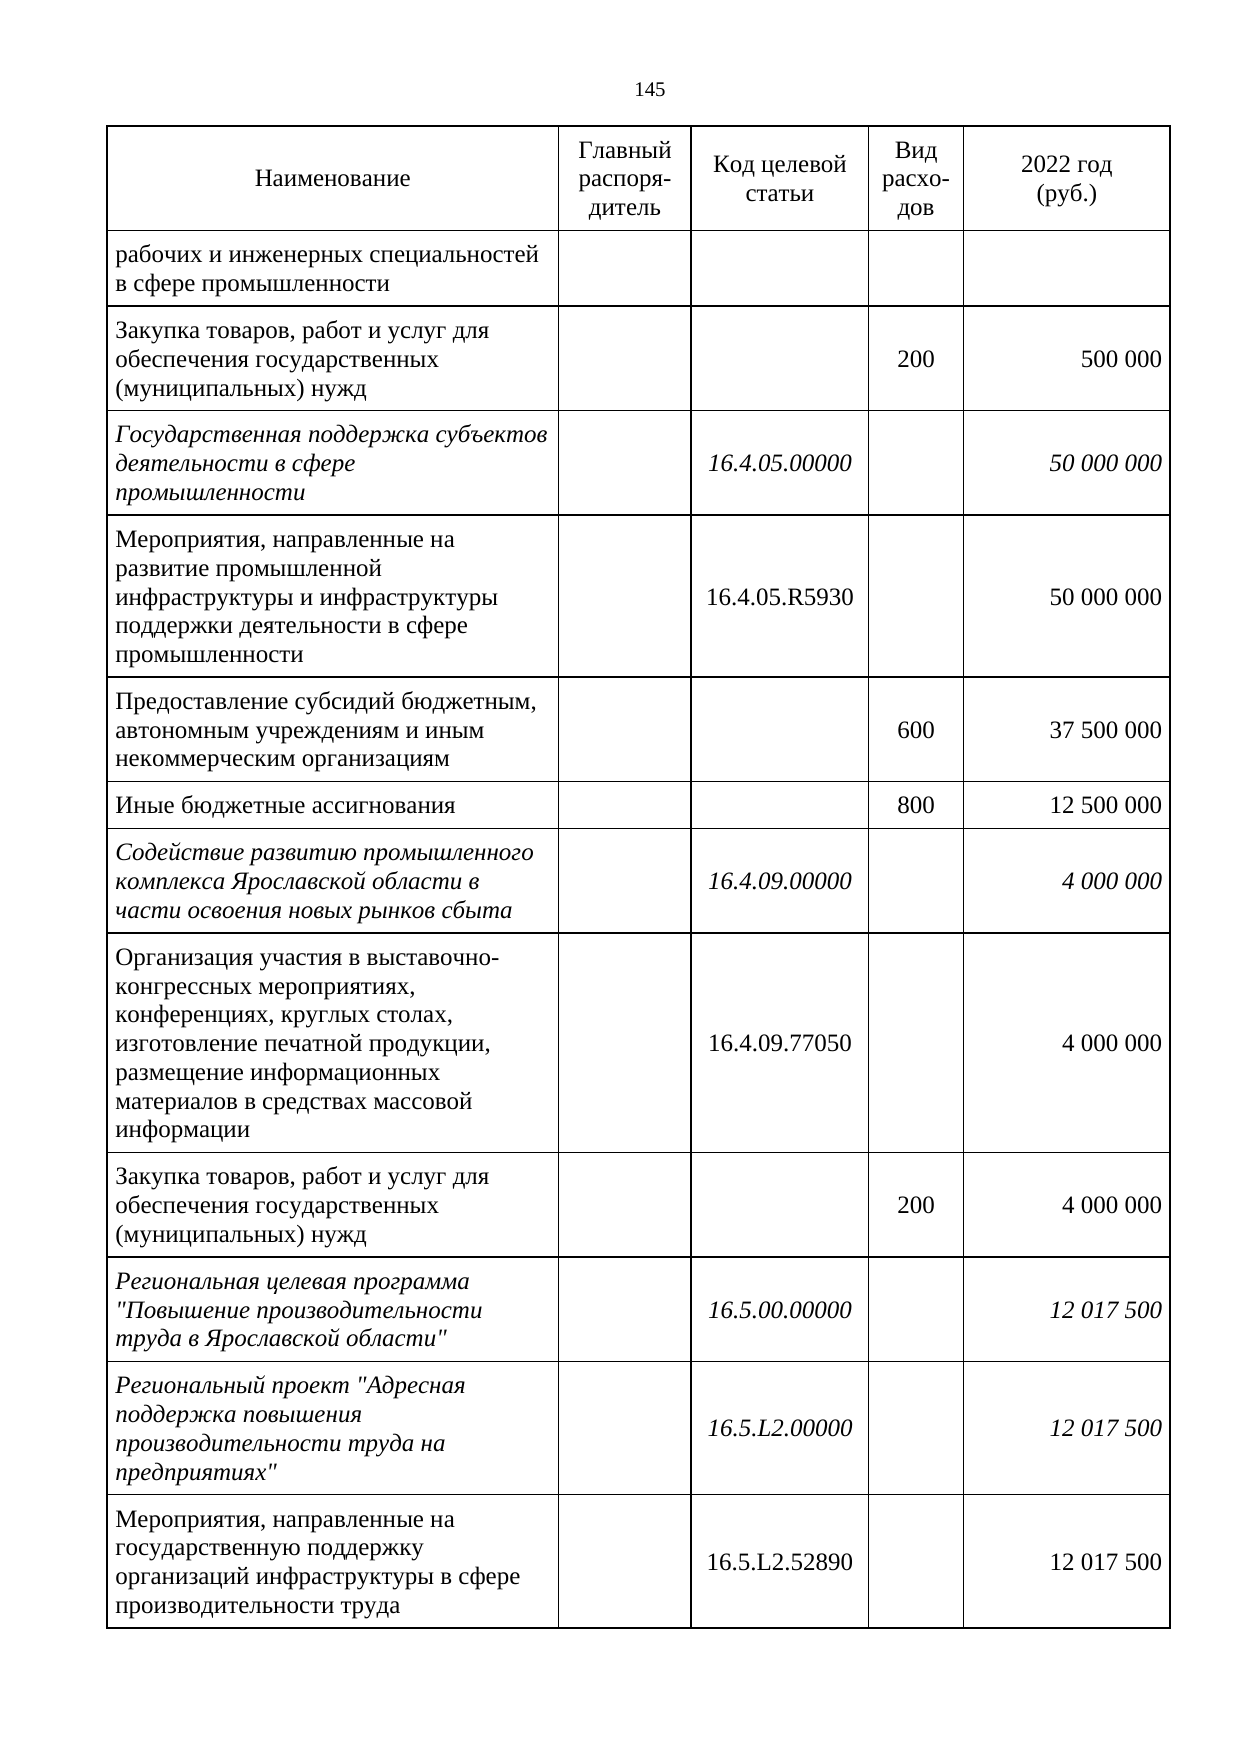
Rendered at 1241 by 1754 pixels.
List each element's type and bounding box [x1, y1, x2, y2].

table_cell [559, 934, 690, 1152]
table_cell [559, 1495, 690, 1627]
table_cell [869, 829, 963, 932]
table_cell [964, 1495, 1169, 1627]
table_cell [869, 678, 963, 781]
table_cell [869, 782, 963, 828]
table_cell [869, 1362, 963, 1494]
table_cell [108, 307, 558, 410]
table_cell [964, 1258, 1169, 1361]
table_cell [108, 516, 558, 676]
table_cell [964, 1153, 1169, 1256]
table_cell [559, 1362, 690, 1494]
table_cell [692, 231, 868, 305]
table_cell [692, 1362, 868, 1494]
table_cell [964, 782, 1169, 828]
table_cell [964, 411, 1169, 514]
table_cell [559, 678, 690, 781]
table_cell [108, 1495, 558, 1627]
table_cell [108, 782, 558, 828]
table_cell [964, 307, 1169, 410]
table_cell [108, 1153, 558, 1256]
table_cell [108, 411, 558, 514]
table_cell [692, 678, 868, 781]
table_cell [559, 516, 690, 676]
table_header [869, 127, 963, 229]
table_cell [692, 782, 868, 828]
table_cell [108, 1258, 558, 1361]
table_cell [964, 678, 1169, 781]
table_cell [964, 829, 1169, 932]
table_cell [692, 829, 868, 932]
table_header [108, 127, 558, 229]
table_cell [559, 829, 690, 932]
table_header [964, 127, 1169, 229]
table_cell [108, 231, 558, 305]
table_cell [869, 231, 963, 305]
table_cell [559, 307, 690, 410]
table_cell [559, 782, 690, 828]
table_header [559, 127, 690, 229]
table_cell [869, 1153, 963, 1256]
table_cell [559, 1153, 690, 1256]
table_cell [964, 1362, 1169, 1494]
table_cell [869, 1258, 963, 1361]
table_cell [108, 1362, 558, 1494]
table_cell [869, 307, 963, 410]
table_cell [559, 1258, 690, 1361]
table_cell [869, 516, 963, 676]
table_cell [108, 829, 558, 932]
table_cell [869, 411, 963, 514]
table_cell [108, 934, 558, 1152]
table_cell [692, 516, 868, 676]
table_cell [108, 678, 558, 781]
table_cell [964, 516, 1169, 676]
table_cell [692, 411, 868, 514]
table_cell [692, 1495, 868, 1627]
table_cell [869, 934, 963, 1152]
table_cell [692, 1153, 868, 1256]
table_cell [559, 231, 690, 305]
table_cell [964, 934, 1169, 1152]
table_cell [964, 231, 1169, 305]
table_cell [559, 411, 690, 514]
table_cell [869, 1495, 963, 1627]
table_header [692, 127, 868, 229]
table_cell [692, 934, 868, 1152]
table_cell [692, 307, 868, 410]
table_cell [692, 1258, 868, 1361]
